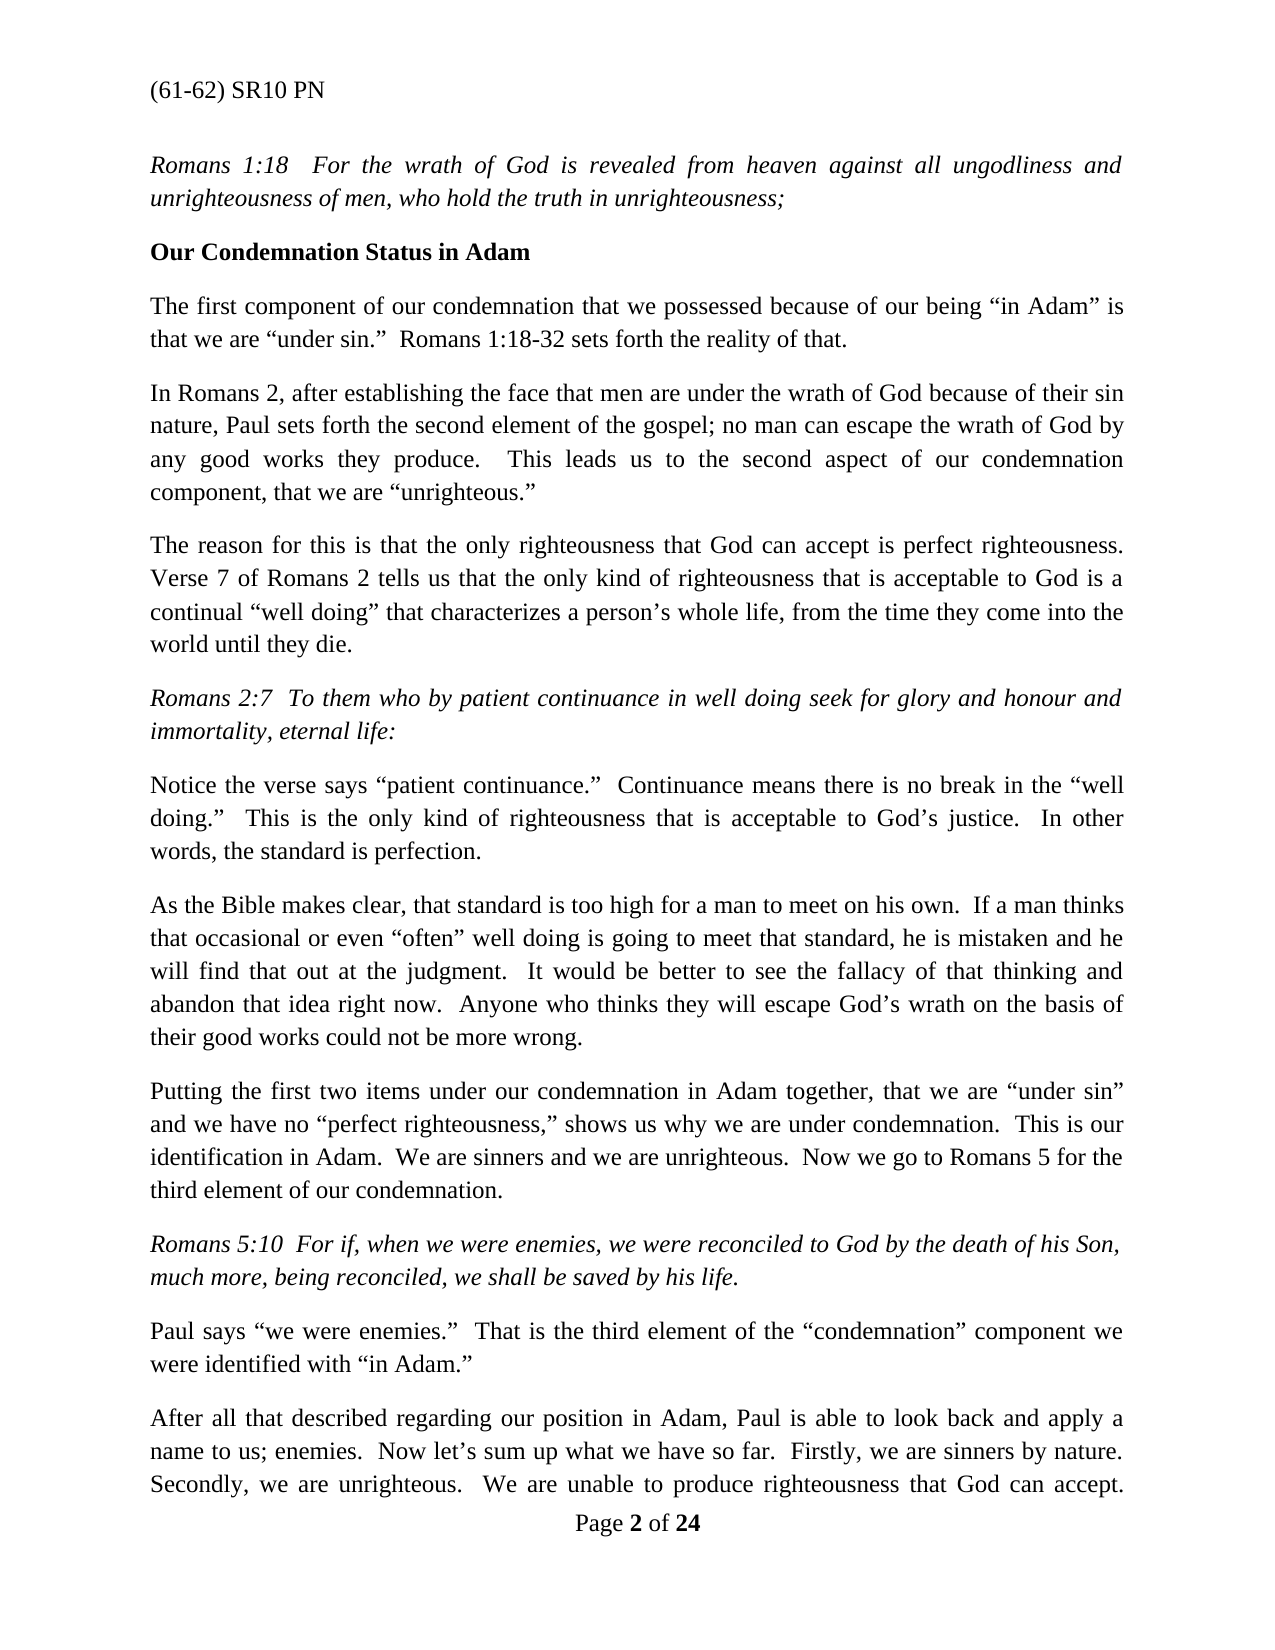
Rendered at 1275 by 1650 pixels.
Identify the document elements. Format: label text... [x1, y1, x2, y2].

text The reason for this is that the only righteousness that God can accept is perfect righteousness. Verse 7 of Romans 2 tells us that the only kind of righteousness that is acceptable to God is a continual “well doing” that characterizes a person’s whole life, from the time they come into the world until they die. [150, 531, 1125, 658]
text Romans 1:18 For the wrath of God is revealed from heaven against all ungodliness and unrighteousness of men, who hold the truth in unrighteousness; [150, 150, 1125, 212]
text Notice the verse says “patient continuance.” Continuance means there is no break in the “well doing.” This is the only kind of righteousness that is acceptable to God’s justice. In other words, the standard is perfection. [150, 770, 1125, 865]
text Romans 5:10 For if, when we were enemies, we were reconciled to God by the death of his Son, much more, being reconciled, we shall be saved by his life. [150, 1229, 1125, 1291]
text The first component of our condemnation that we possessed because of our being “in Adam” is that we are “under sin.” Romans 1:18-32 sets forth the reality of that. [150, 291, 1125, 352]
text Putting the first two items under our condemnation in Adam together, that we are “under sin” and we have no “perfect righteousness,” shows us why we are under condemnation. This is our identification in Adam. We are sinners and we are unrighteous. Now we go to Romans 5 for the third element of our condemnation. [150, 1076, 1125, 1204]
text As the Bible makes clear, that standard is too high for a man to meet on his own. If a man thinks that occasional or even “often” well doing is going to meet that standard, he is mistaken and he will find that out at the judgment. It would be better to see the fallacy of that thinking and abandon that idea right now. Anyone who thinks they will escape God’s wrath on the basis of their good works could not be more wrong. [150, 890, 1125, 1051]
text In Romans 2, after establishing the face that men are under the wrath of God because of their sin nature, Paul sets forth the second element of the gospel; no man can escape the wrath of God by any good works they produce. This leads us to the second aspect of our condemnation component, that we are “unrighteous.” [150, 378, 1125, 505]
text Romans 2:7 To them who by patient continuance in well doing seek for glory and honour and immortality, eternal life: [150, 683, 1125, 745]
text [150, 1403, 1125, 1498]
text Paul says “we were enemies.” That is the third element of the “condemnation” component we were identified with “in Adam.” [150, 1316, 1125, 1378]
text Our Condemnation Status in Adam [150, 237, 1125, 266]
